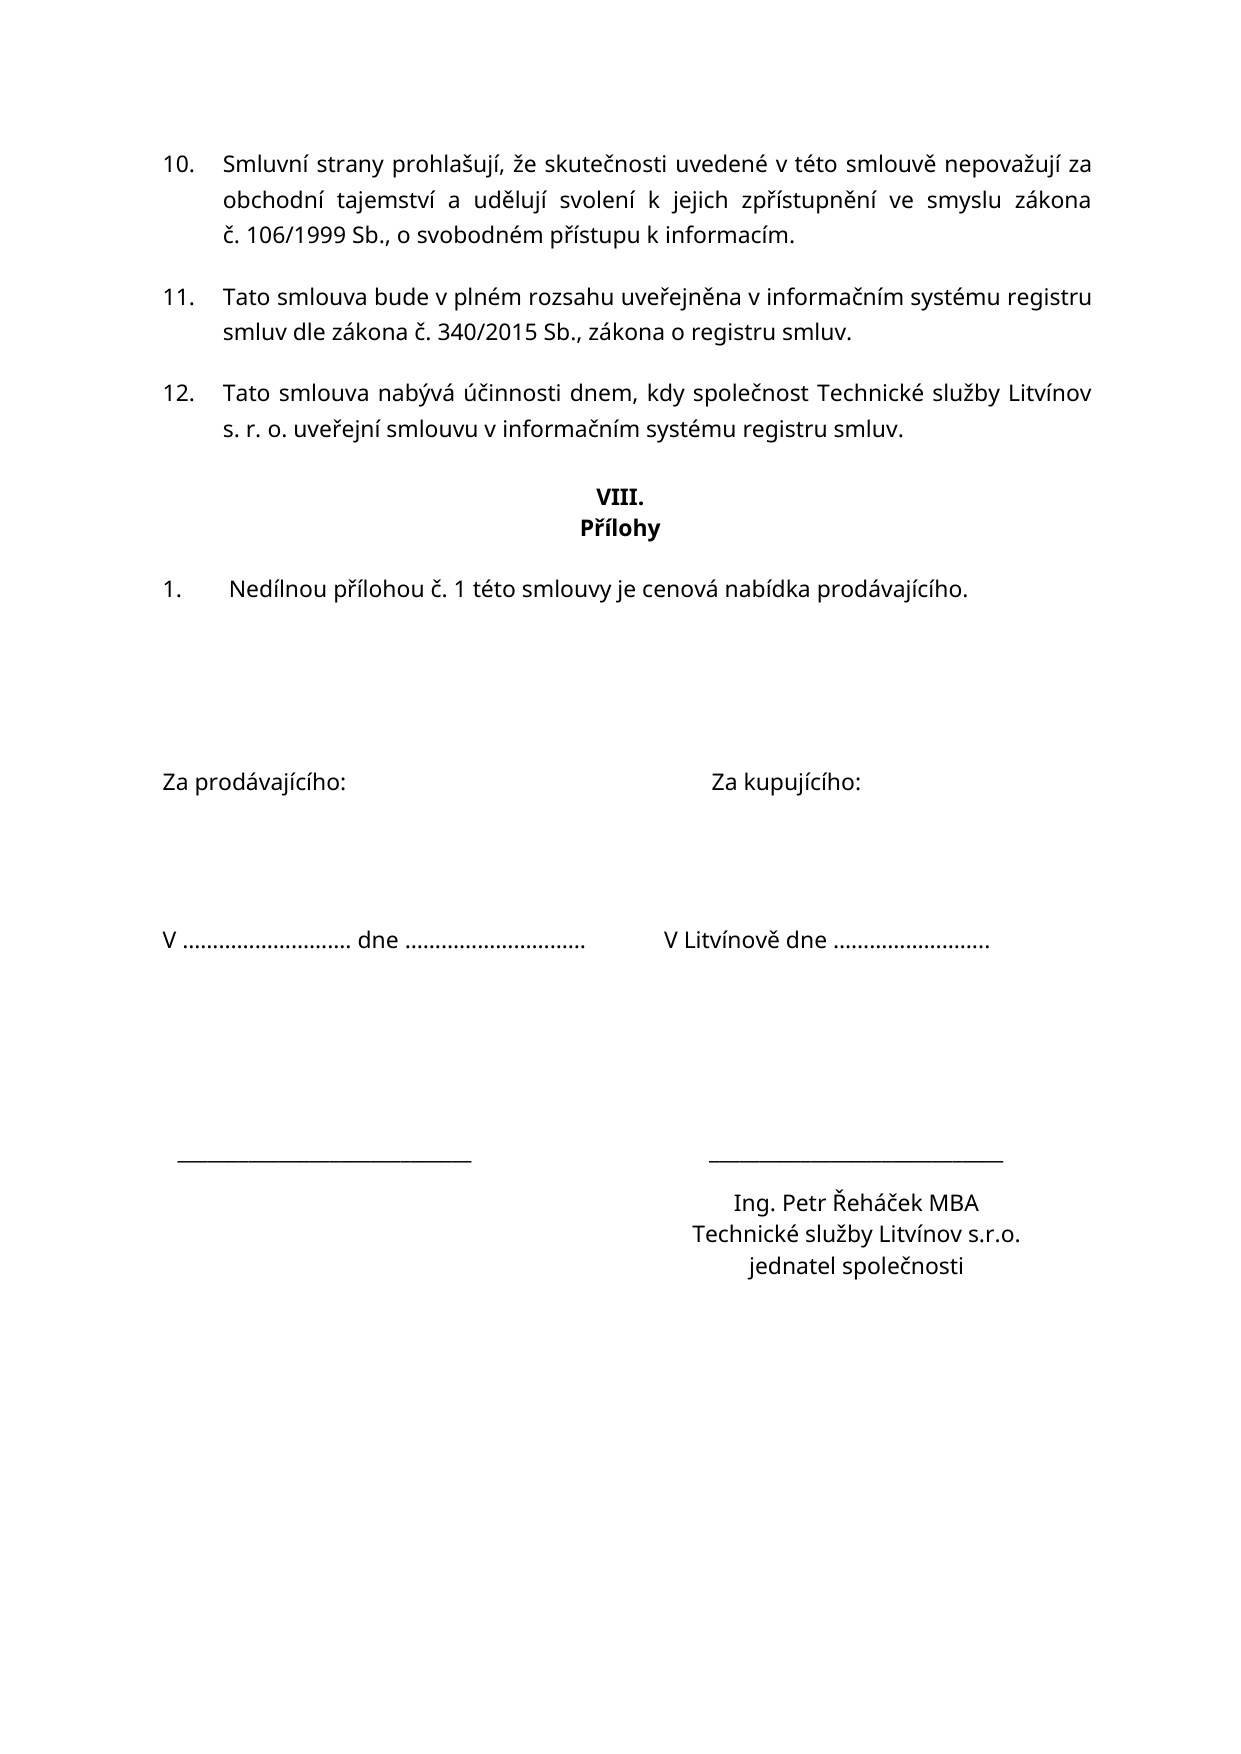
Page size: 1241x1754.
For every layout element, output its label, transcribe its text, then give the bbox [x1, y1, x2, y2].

text Technické služby Litvínov s.r.o. [148, 1218, 1093, 1250]
list Smluvní strany prohlašují, že skutečnosti uvedené v této smlouvě nepovažují za obchodní tajemství a udělují svolení k jejich zpřístupnění ve smyslu zákona č. 106/1999 Sb., o svobodném přístupu k informacím. [162, 148, 1093, 251]
list Tato smlouva nabývá účinnosti dnem, kdy společnost Technické služby Litvínov s. r. o. uveřejní smlouvu v informačním systému registru smluv. [162, 377, 1093, 444]
text jednatel společnosti [148, 1250, 1093, 1281]
text Ing. Petr Řeháček MBA [148, 1187, 1093, 1218]
text Za prodávajícího: Za kupujícího: [162, 766, 1093, 798]
text V ………………………. dne ………………………… V Litvínově dne …………………….. [162, 924, 1093, 955]
text VIII. [148, 480, 1093, 512]
list Tato smlouva bude v plném rozsahu uveřejněna v informačním systému registru smluv dle zákona č. 340/2015 Sb., zákona o registru smluv. [162, 280, 1093, 348]
text Přílohy [148, 512, 1093, 543]
text _____________________________ _____________________________ [148, 1134, 1093, 1166]
list Nedílnou přílohou č. 1 této smlouvy je cenová nabídka prodávajícího. [162, 573, 1088, 604]
